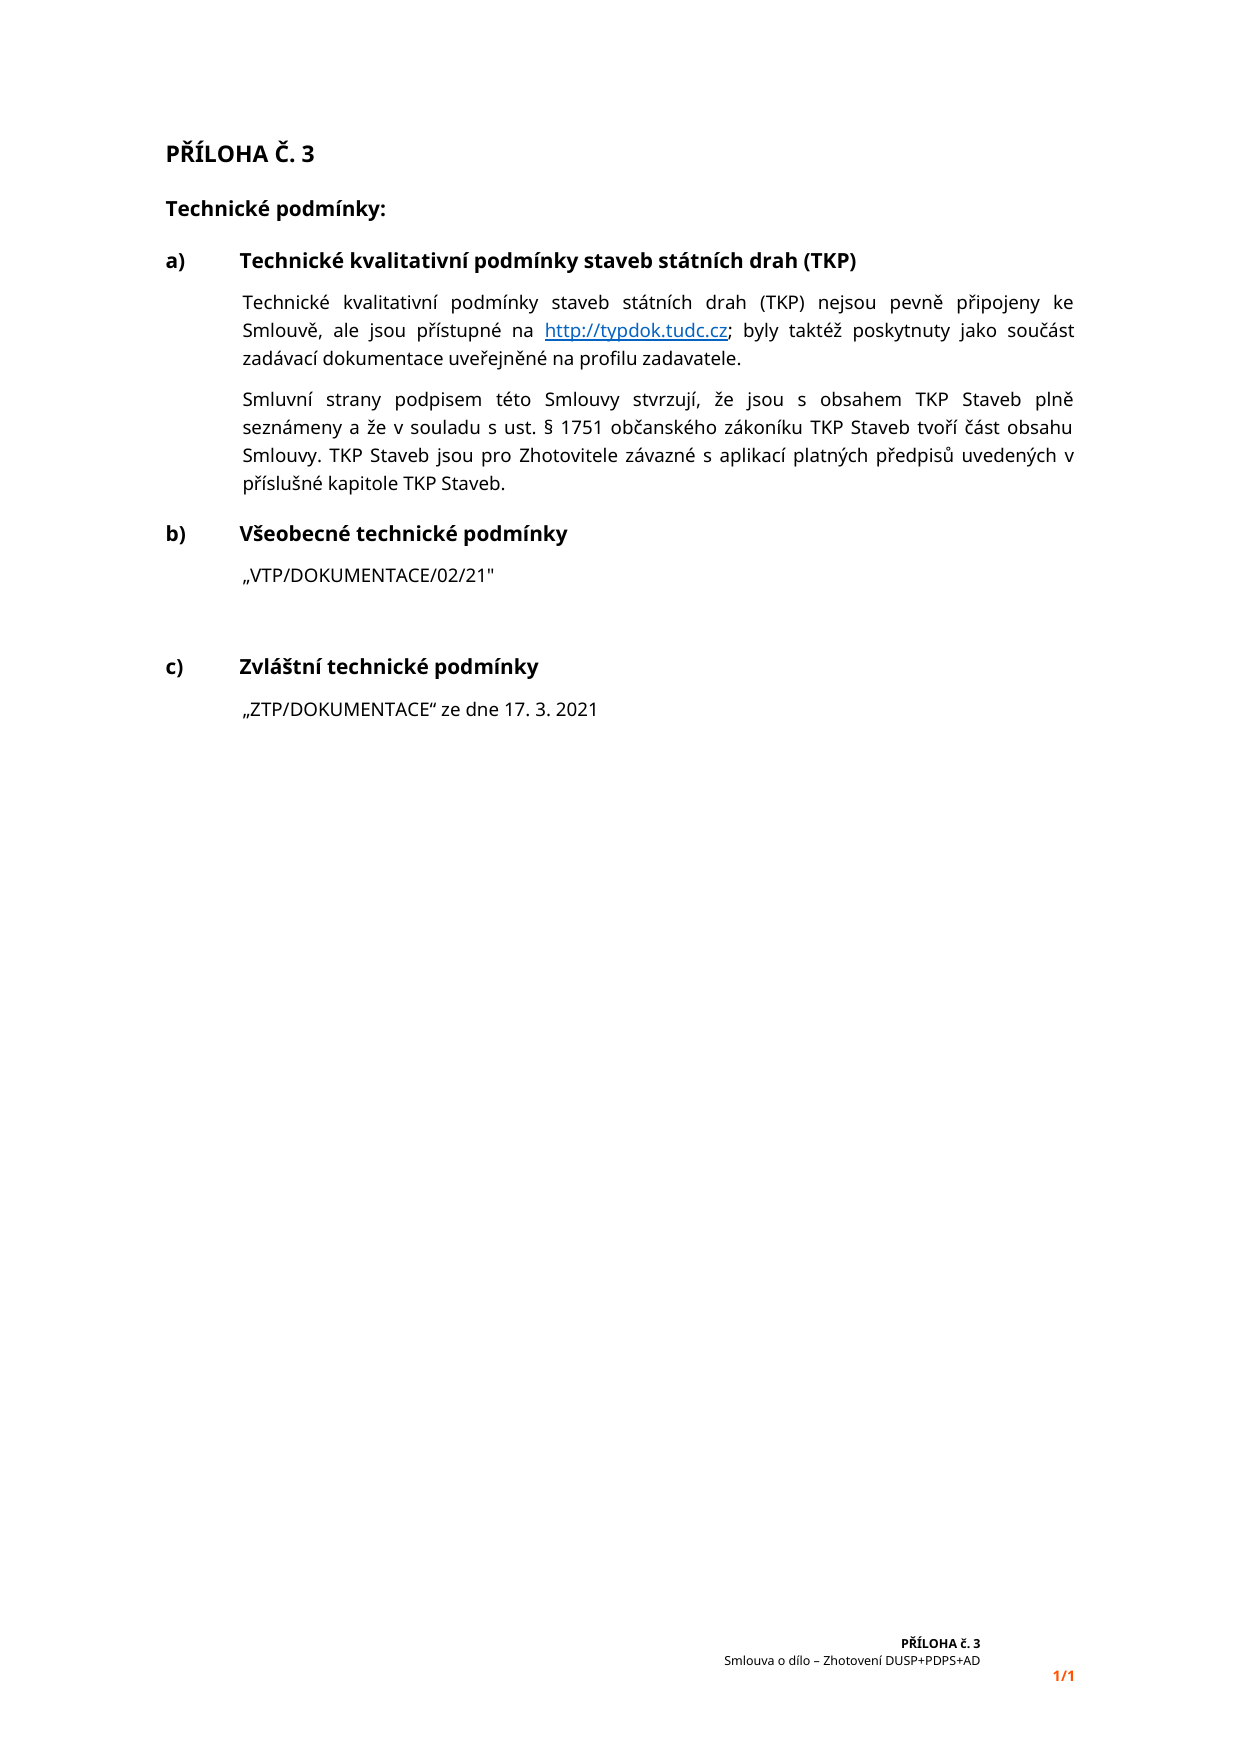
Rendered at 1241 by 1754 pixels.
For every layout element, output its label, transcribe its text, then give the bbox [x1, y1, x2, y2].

text c) Zvláštní technické podmínky [165, 652, 1075, 681]
text Technické podmínky: [165, 194, 1075, 222]
text Smluvní strany podpisem této Smlouvy stvrzují, že jsou s obsahem TKP Staveb plně seznámeny a že v souladu s ust. § 1751 občanského zákoníku TKP Staveb tvoří část obsahu Smlouvy. TKP Staveb jsou pro Zhotovitele závazné s aplikací platných předpisů uvedených v příslušné kapitole TKP Staveb. [242, 386, 1075, 496]
text b) Všeobecné technické podmínky [165, 519, 1075, 547]
text a) Technické kvalitativní podmínky staveb státních drah (TKP) [165, 246, 1075, 274]
text Technické kvalitativní podmínky staveb státních drah (TKP) nejsou pevně připojeny ke Smlouvě, ale jsou přístupné na http://typdok.tudc.cz; byly taktéž poskytnuty jako součást zadávací dokumentace uveřejněné na profilu zadavatele. [242, 289, 1075, 371]
text „VTP/DOKUMENTACE/02/21" [242, 563, 1075, 588]
text „ZTP/DOKUMENTACE“ ze dne 17. 3. 2021 [242, 696, 1075, 721]
text Příloha č. 3 [165, 138, 1075, 170]
